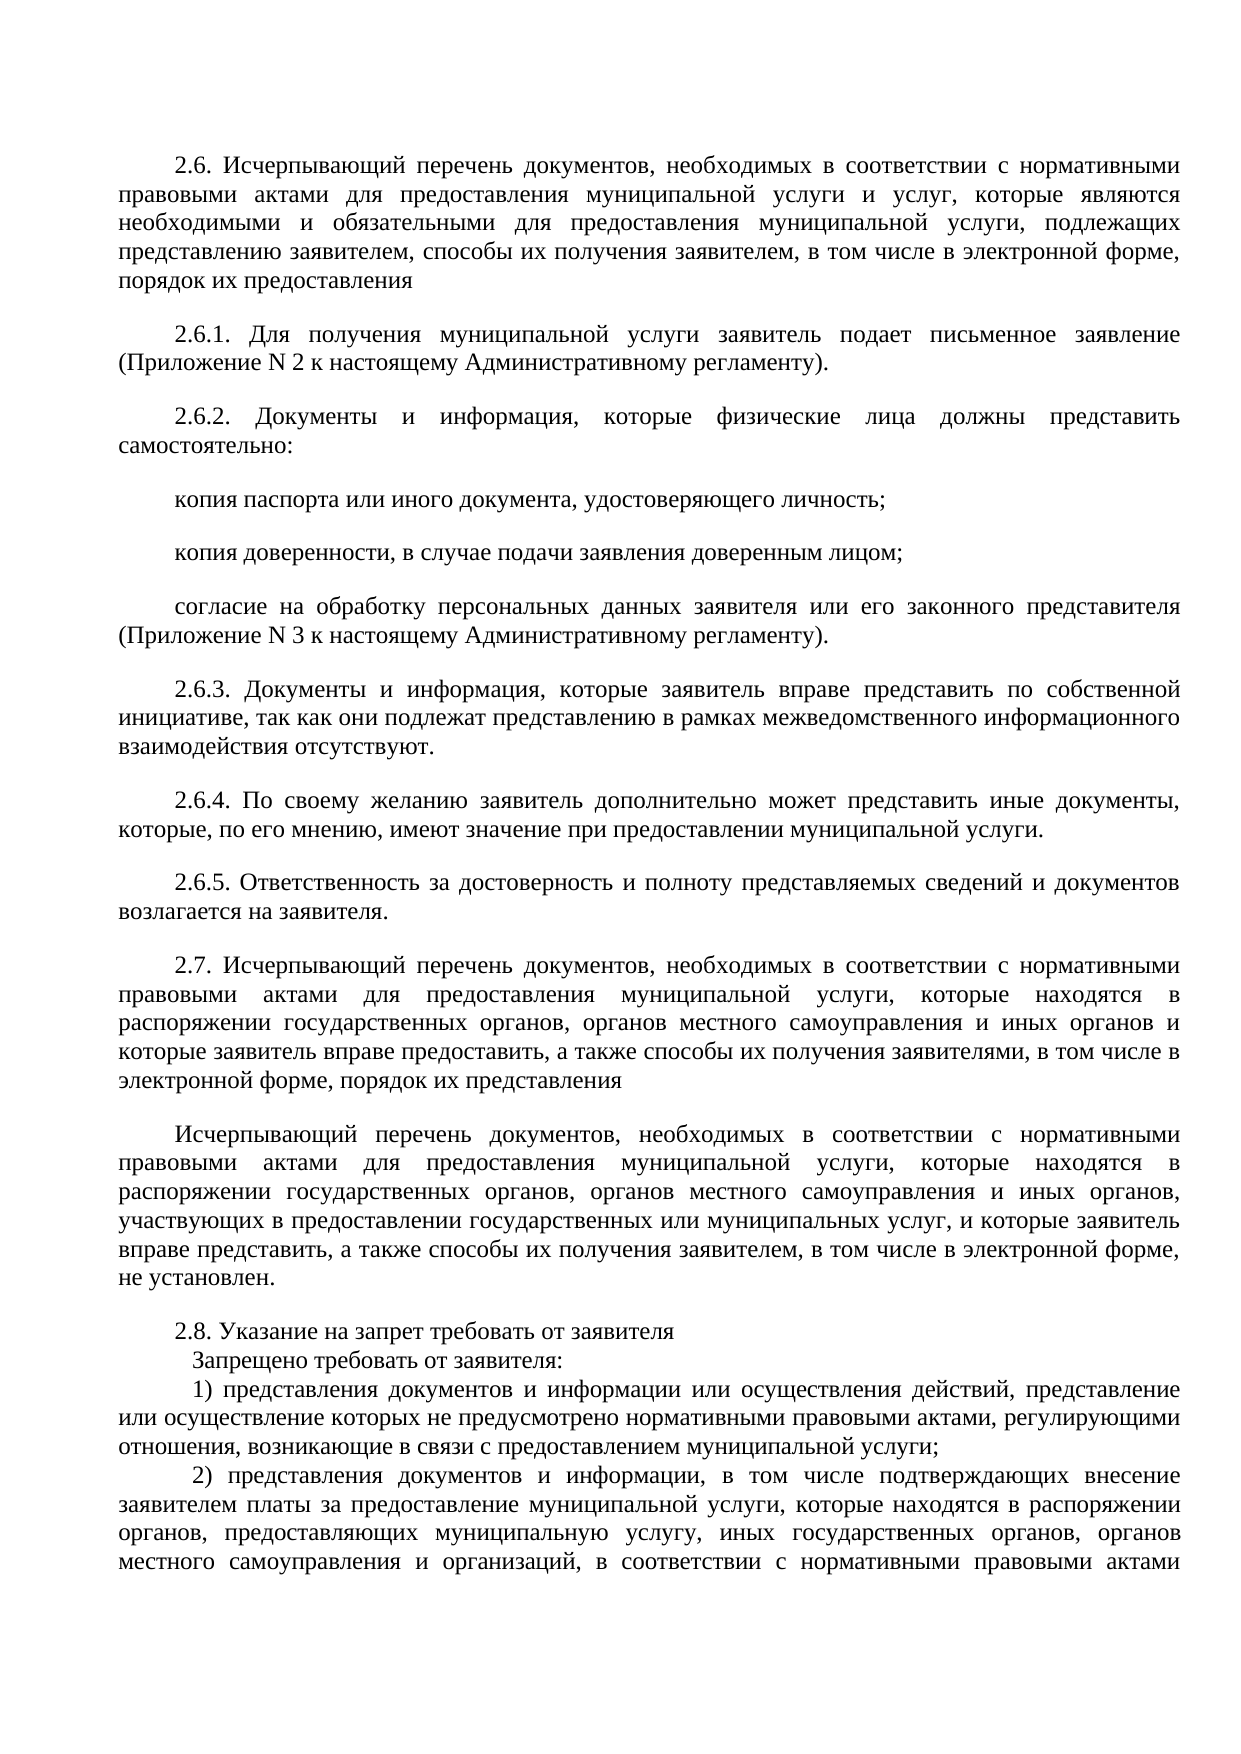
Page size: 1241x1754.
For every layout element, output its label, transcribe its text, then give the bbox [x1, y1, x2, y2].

text согласие на обработку персональных данных заявителя или его законного представителя (Приложение N 3 к настоящему Административному регламенту). [118, 591, 1181, 649]
text Исчерпывающий перечень документов, необходимых в соответствии с нормативными правовыми актами для предоставления муниципальной услуги, которые находятся в распоряжении государственных органов, органов местного самоуправления и иных органов, участвующих в предоставлении государственных или муниципальных услуг, и которые заявитель вправе представить, а также способы их получения заявителем, в том числе в электронной форме, не установлен. [118, 1119, 1181, 1291]
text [118, 1460, 1181, 1575]
text 2.8. Указание на запрет требовать от заявителя [118, 1316, 1181, 1345]
text копия паспорта или иного документа, удостоверяющего личность; [118, 484, 1181, 512]
text 2.6.5. Ответственность за достоверность и полноту представляемых сведений и документов возлагается на заявителя. [118, 867, 1181, 925]
text 1) представления документов и информации или осуществления действий, представление или осуществление которых не предусмотрено нормативными правовыми актами, регулирующими отношения, возникающие в связи с предоставлением муниципальной услуги; [118, 1374, 1181, 1460]
text 2.6.4. По своему желанию заявитель дополнительно может представить иные документы, которые, по его мнению, имеют значение при предоставлении муниципальной услуги. [118, 785, 1181, 842]
text Запрещено требовать от заявителя: [118, 1345, 1181, 1374]
text копия доверенности, в случае подачи заявления доверенным лицом; [118, 537, 1181, 566]
text 2.6. Исчерпывающий перечень документов, необходимых в соответствии с нормативными правовыми актами для предоставления муниципальной услуги и услуг, которые являются необходимыми и обязательными для предоставления муниципальной услуги, подлежащих представлению заявителем, способы их получения заявителем, в том числе в электронной форме, порядок их предоставления [118, 150, 1181, 294]
text 2.6.3. Документы и информация, которые заявитель вправе представить по собственной инициативе, так как они подлежат представлению в рамках межведомственного информационного взаимодействия отсутствуют. [118, 674, 1181, 760]
text 2.7. Исчерпывающий перечень документов, необходимых в соответствии с нормативными правовыми актами для предоставления муниципальной услуги, которые находятся в распоряжении государственных органов, органов местного самоуправления и иных органов и которые заявитель вправе предоставить, а также способы их получения заявителями, в том числе в электронной форме, порядок их представления [118, 950, 1181, 1094]
text 2.6.1. Для получения муниципальной услуги заявитель подает письменное заявление (Приложение N 2 к настоящему Административному регламенту). [118, 319, 1181, 376]
text 2.6.2. Документы и информация, которые физические лица должны представить самостоятельно: [118, 401, 1181, 459]
